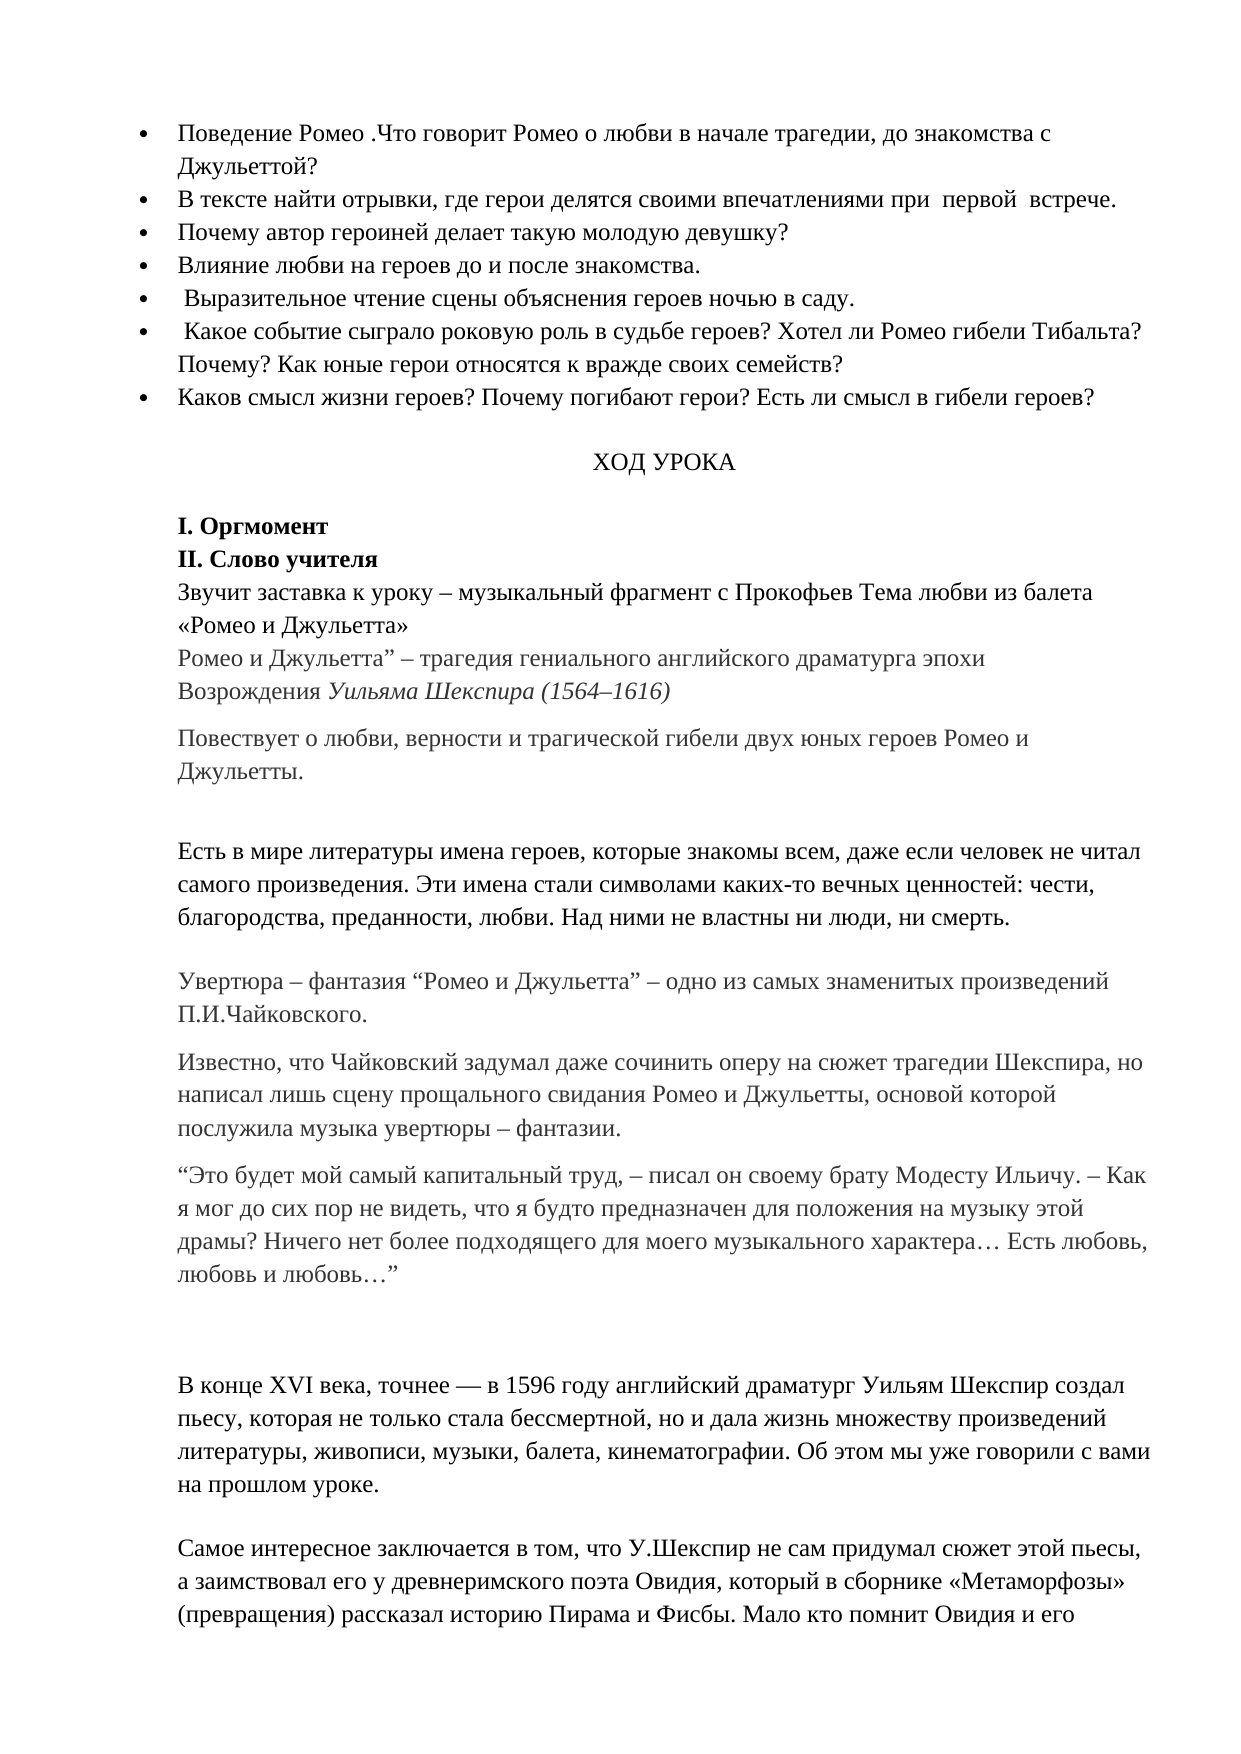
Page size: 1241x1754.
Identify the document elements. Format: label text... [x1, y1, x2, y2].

list Поведение Ромео .Что говорит Ромео о любви в начале трагедии, до знакомства с Джульеттой? [140, 118, 1152, 180]
text Есть в мире литературы имена героев, которые знакомы всем, даже если человек не читал самого произведения. Эти имена стали символами каких-то вечных ценностей: чести, благородства, преданности, любви. Над ними не властны ни люди, ни смерть. [177, 836, 1152, 931]
text I. Оргмомент [177, 511, 1152, 539]
text Звучит заставка к уроку – музыкальный фрагмент с Прокофьев Тема любви из балета «Ромео и Джульетта» [177, 577, 1152, 639]
text II. Слово учителя [177, 544, 1152, 573]
text В конце XVI века, точнее — в 1596 году английский драматург Уильям Шекспир создал пьесу, которая не только стала бессмертной, но и дала жизнь множеству произведений литературы, живописи, музыки, балета, кинематографии. Об этом мы уже говорили с вами на прошлом уроке. [177, 1370, 1152, 1498]
text Известно, что Чайковский задумал даже сочинить оперу на сюжет трагедии Шекспира, но написал лишь сцену прощального свидания Ромео и Джульетты, основой которой послужила музыка увертюры – фантазии. [177, 1047, 1152, 1141]
list Почему автор героиней делает такую молодую девушку? [140, 217, 1152, 246]
text “Это будет мой самый капитальный труд, – писал он своему брату Модесту Ильичу. – Как я мог до сих пор не видеть, что я будто предназначен для положения на музыку этой драмы? Ничего нет более подходящего для моего музыкального характера… Есть любовь, любовь и любовь…” [177, 1160, 1152, 1287]
list Каков смысл жизни героев? Почему погибают герои? Есть ли смысл в гибели героев? [140, 382, 1152, 411]
text ХОД УРОКА [177, 447, 1152, 475]
list В тексте найти отрывки, где герои делятся своими впечатлениями при первой встрече. [140, 184, 1152, 213]
list Выразительное чтение сцены объяснения героев ночью в саду. [140, 283, 1152, 312]
text Ромео и Джульетта” – трагедия гениального английского драматурга эпохи Возрождения Уильяма Шекспира (1564–1616) [177, 643, 1152, 705]
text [177, 1533, 1152, 1628]
text Увертюра – фантазия “Ромео и Джульетта” – одно из самых знаменитых произведений П.И.Чайковского. [177, 966, 1152, 1028]
text Повествует о любви, верности и трагической гибели двух юных героев Ромео и Джульетты. [177, 723, 1152, 785]
list Какое событие сыграло роковую роль в судьбе героев? Хотел ли Ромео гибели Тибальта? Почему? Как юные герои относятся к вражде своих семейств? [140, 316, 1152, 378]
list Влияние любви на героев до и после знакомства. [140, 250, 1152, 279]
